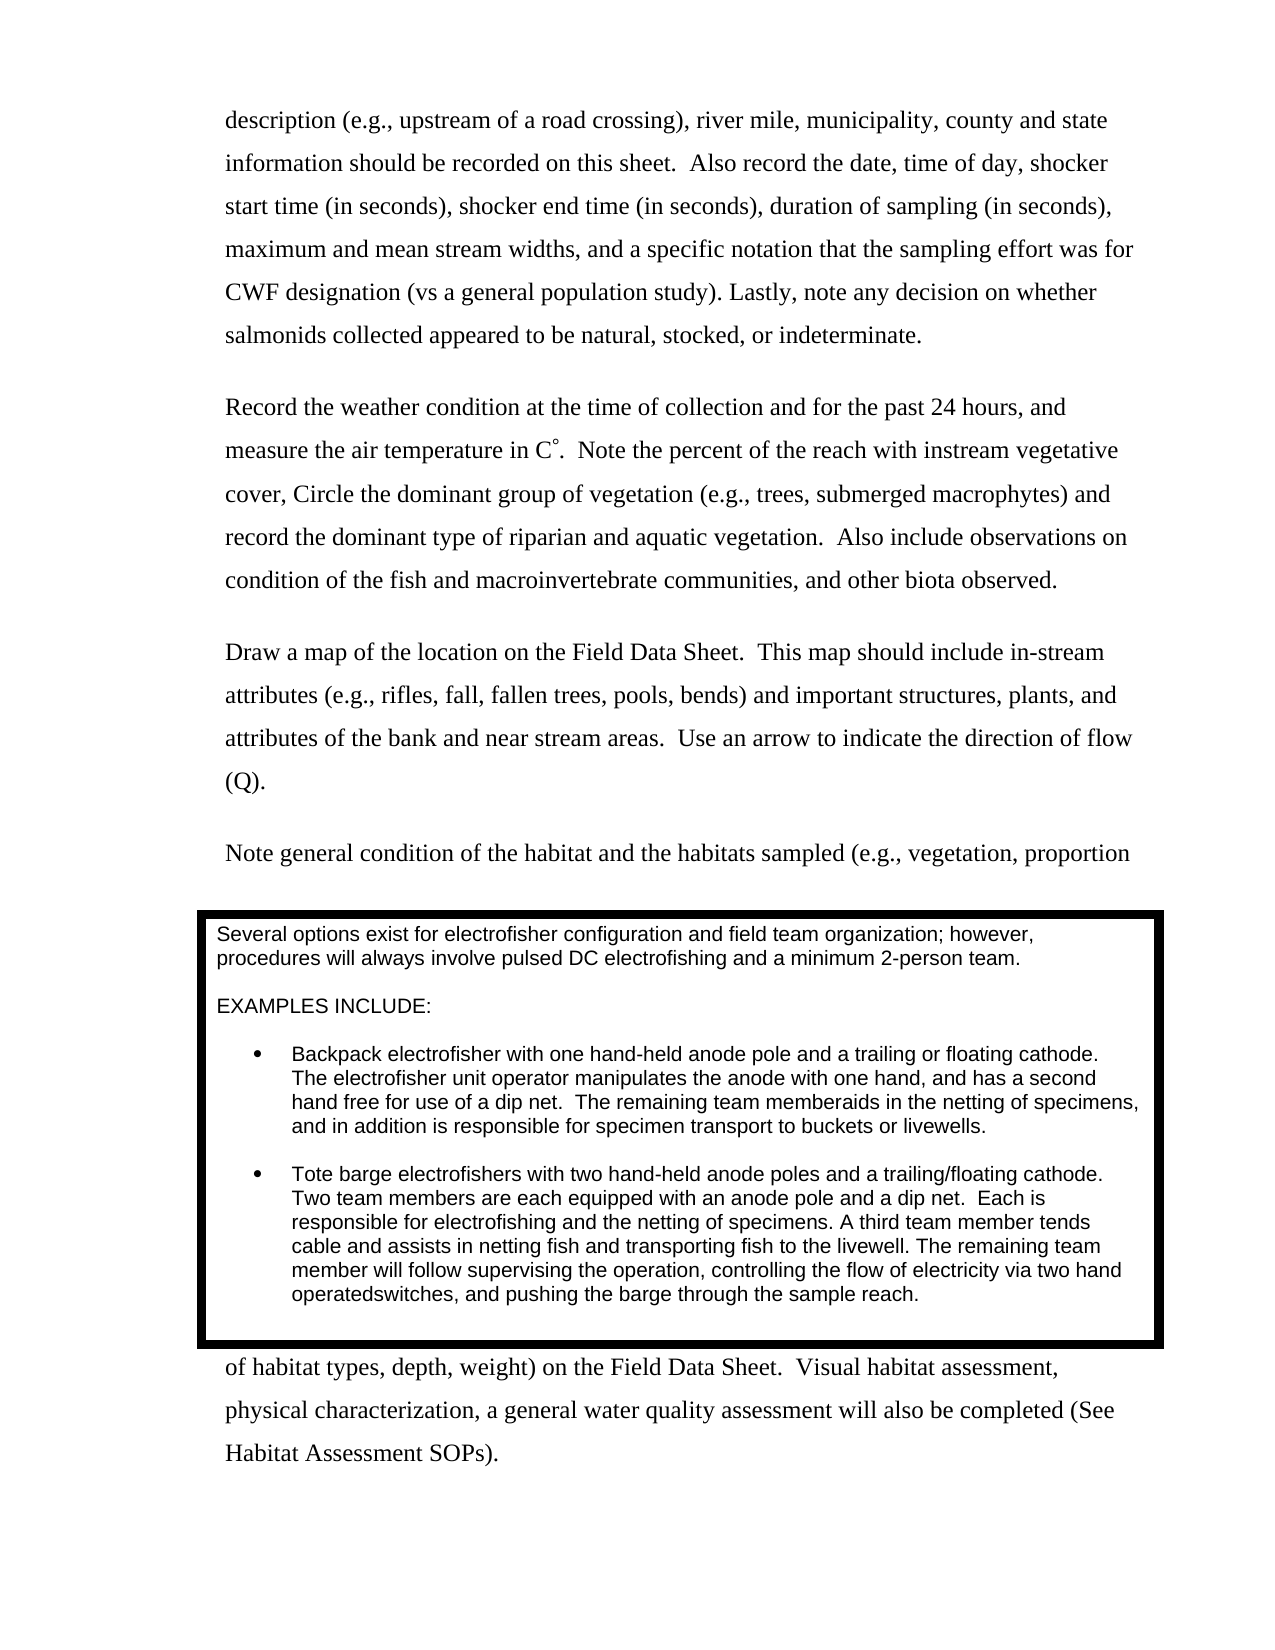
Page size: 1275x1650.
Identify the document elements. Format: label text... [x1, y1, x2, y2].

text Record the weather condition at the time of collection and for the past 24 hours, and measure the air temperature in C. Note the percent of the reach with instream vegetative cover, Circle the dominant group of vegetation (e.g., trees, submerged macrophytes) and record the dominant type of riparian and aquatic vegetation. Also include observations on condition of the fish and macroinvertebrate communities, and other biota observed. [225, 392, 1144, 594]
text Draw a map of the location on the Field Data Sheet. This map should include in-stream attributes (e.g., rifles, fall, fallen trees, pools, bends) and important structures, plants, and attributes of the bank and near stream areas. Use an arrow to indicate the direction of flow (Q). [225, 637, 1144, 795]
list Note general condition of the habitat and the habitats sampled (e.g., vegetation, proportion of habitat types, depth, weight) on the Field Data Sheet. Visual habitat assessment, physical characterization, a general water quality assessment will also be completed (See Habitat Assessment SOPs). [225, 838, 1144, 910]
list Note general condition of the habitat and the habitats sampled (e.g., vegetation, proportion of habitat types, depth, weight) on the Field Data Sheet. Visual habitat assessment, physical characterization, a general water quality assessment will also be completed (See Habitat Assessment SOPs). [225, 1349, 1144, 1467]
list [150, 105, 1144, 349]
